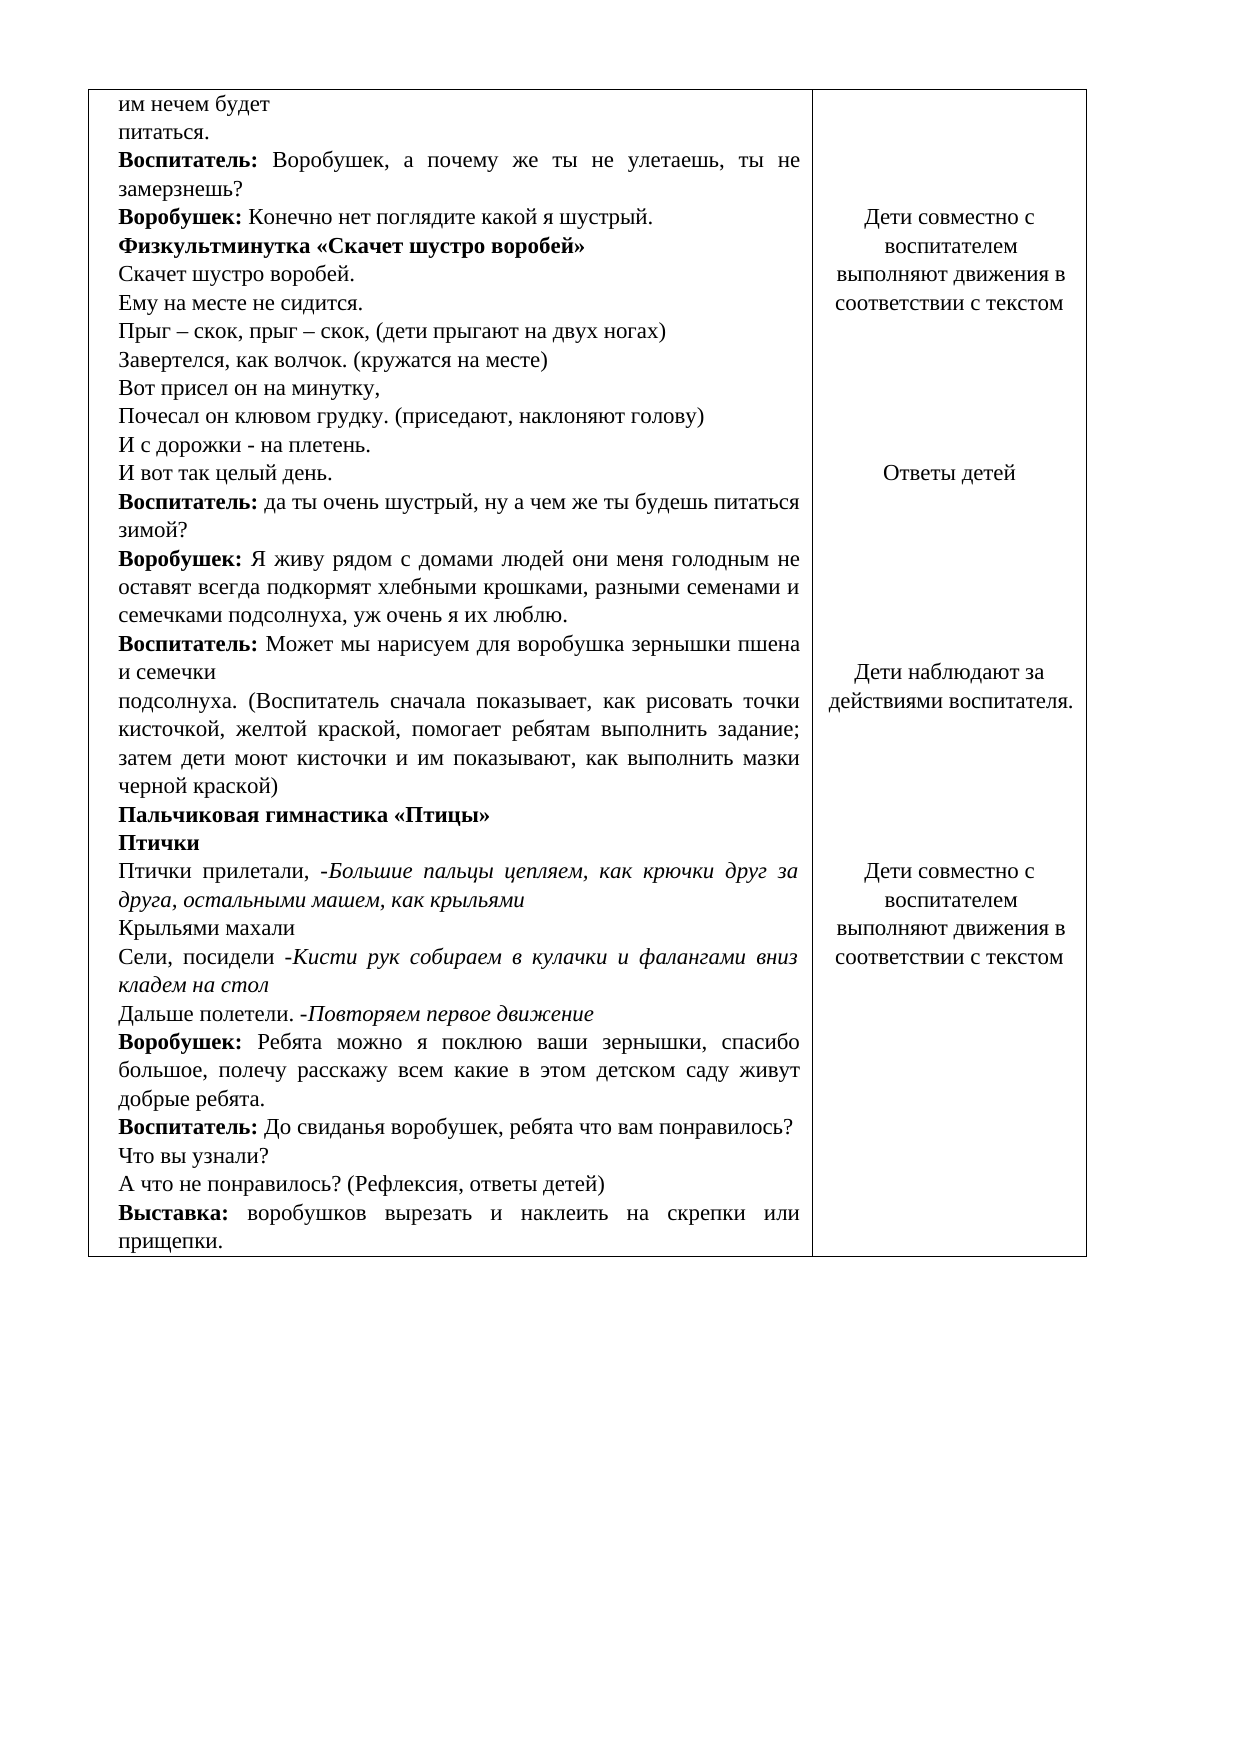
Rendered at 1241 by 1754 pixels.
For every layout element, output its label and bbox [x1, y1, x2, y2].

table_cell [813, 90, 1086, 1256]
table_cell [89, 90, 812, 1256]
